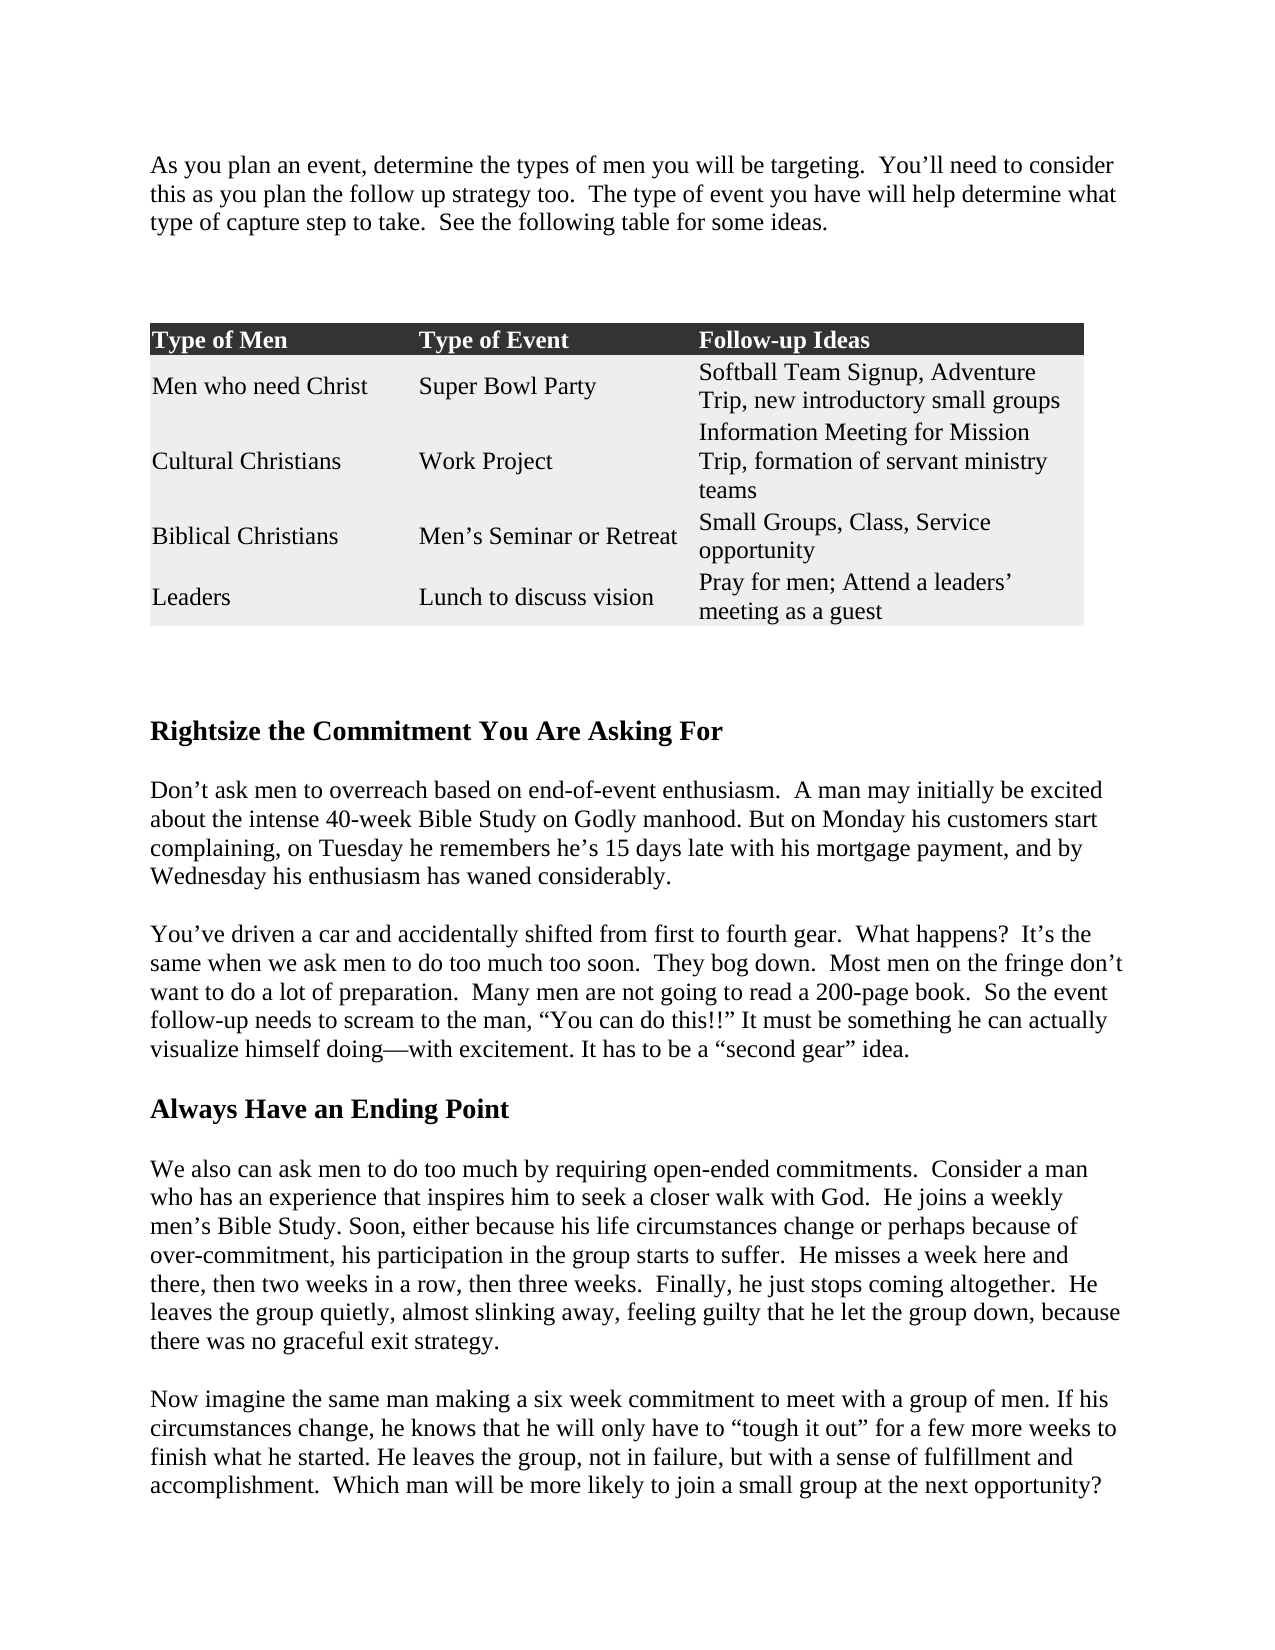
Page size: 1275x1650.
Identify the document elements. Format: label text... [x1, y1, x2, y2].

text Always Have an Ending Point [150, 1092, 1125, 1124]
table_cell Small Groups, Class, Service opportunity [697, 505, 1084, 566]
table_cell Cultural Christians [150, 416, 417, 505]
table_cell Men who need Christ [150, 355, 417, 416]
text We also can ask men to do too much by requiring open-ended commitments. Consider a man who has an experience that inspires him to seek a closer walk with God. He joins a weekly men’s Bible Study. Soon, either because his life circumstances change or perhaps because of over-commitment, his participation in the group starts to suffer. He misses a week here and there, then two weeks in a row, then three weeks. Finally, he just stops coming altogether. He leaves the group quietly, almost slinking away, feeling guilty that he let the group down, because there was no graceful exit strategy. [150, 1154, 1125, 1355]
table_header Type of Event [417, 323, 697, 355]
table_header Follow-up Ideas [697, 323, 1084, 355]
table_header Type of Men [150, 323, 417, 355]
text You’ve driven a car and accidentally shifted from first to fourth gear. What happens? It’s the same when we ask men to do too much too soon. They bog down. Most men on the fringe don’t want to do a lot of preparation. Many men are not going to read a 200-page book. So the event follow-up needs to scream to the man, “You can do this!!” It must be something he can actually visualize himself doing—with excitement. It has to be a “second gear” idea. [150, 919, 1125, 1063]
table_cell Pray for men; Attend a leaders’ meeting as a guest [697, 566, 1084, 626]
table_cell Lunch to discuss vision [417, 566, 697, 626]
table_cell Work Project [417, 416, 697, 505]
text Don’t ask men to overreach based on end-of-event enthusiasm. A man may initially be excited about the intense 40-week Bible Study on Godly manhood. But on Monday his customers start complaining, on Tuesday he remembers he’s 15 days late with his mortgage payment, and by Wednesday his enthusiasm has waned considerably. [150, 775, 1125, 890]
table_cell Biblical Christians [150, 505, 417, 566]
text As you plan an event, determine the types of men you will be targeting. You’ll need to consider this as you plan the follow up strategy too. The type of event you have will help determine what type of capture step to take. See the following table for some ideas. [150, 150, 1125, 236]
table_cell Information Meeting for Mission Trip, formation of servant ministry teams [697, 416, 1084, 505]
table_cell Softball Team Signup, Adventure Trip, new introductory small groups [697, 355, 1084, 416]
table_cell Men’s Seminar or Retreat [417, 505, 697, 566]
table_cell Super Bowl Party [417, 355, 697, 416]
text Rightsize the Commitment You Are Asking For [150, 713, 1125, 746]
table_cell Leaders [150, 566, 417, 626]
text Now imagine the same man making a six week commitment to meet with a group of men. If his circumstances change, he knows that he will only have to “tough it out” for a few more weeks to finish what he started. He leaves the group, not in failure, but with a sense of fulfillment and accomplishment. Which man will be more likely to join a small group at the next opportunity? [150, 1384, 1125, 1499]
